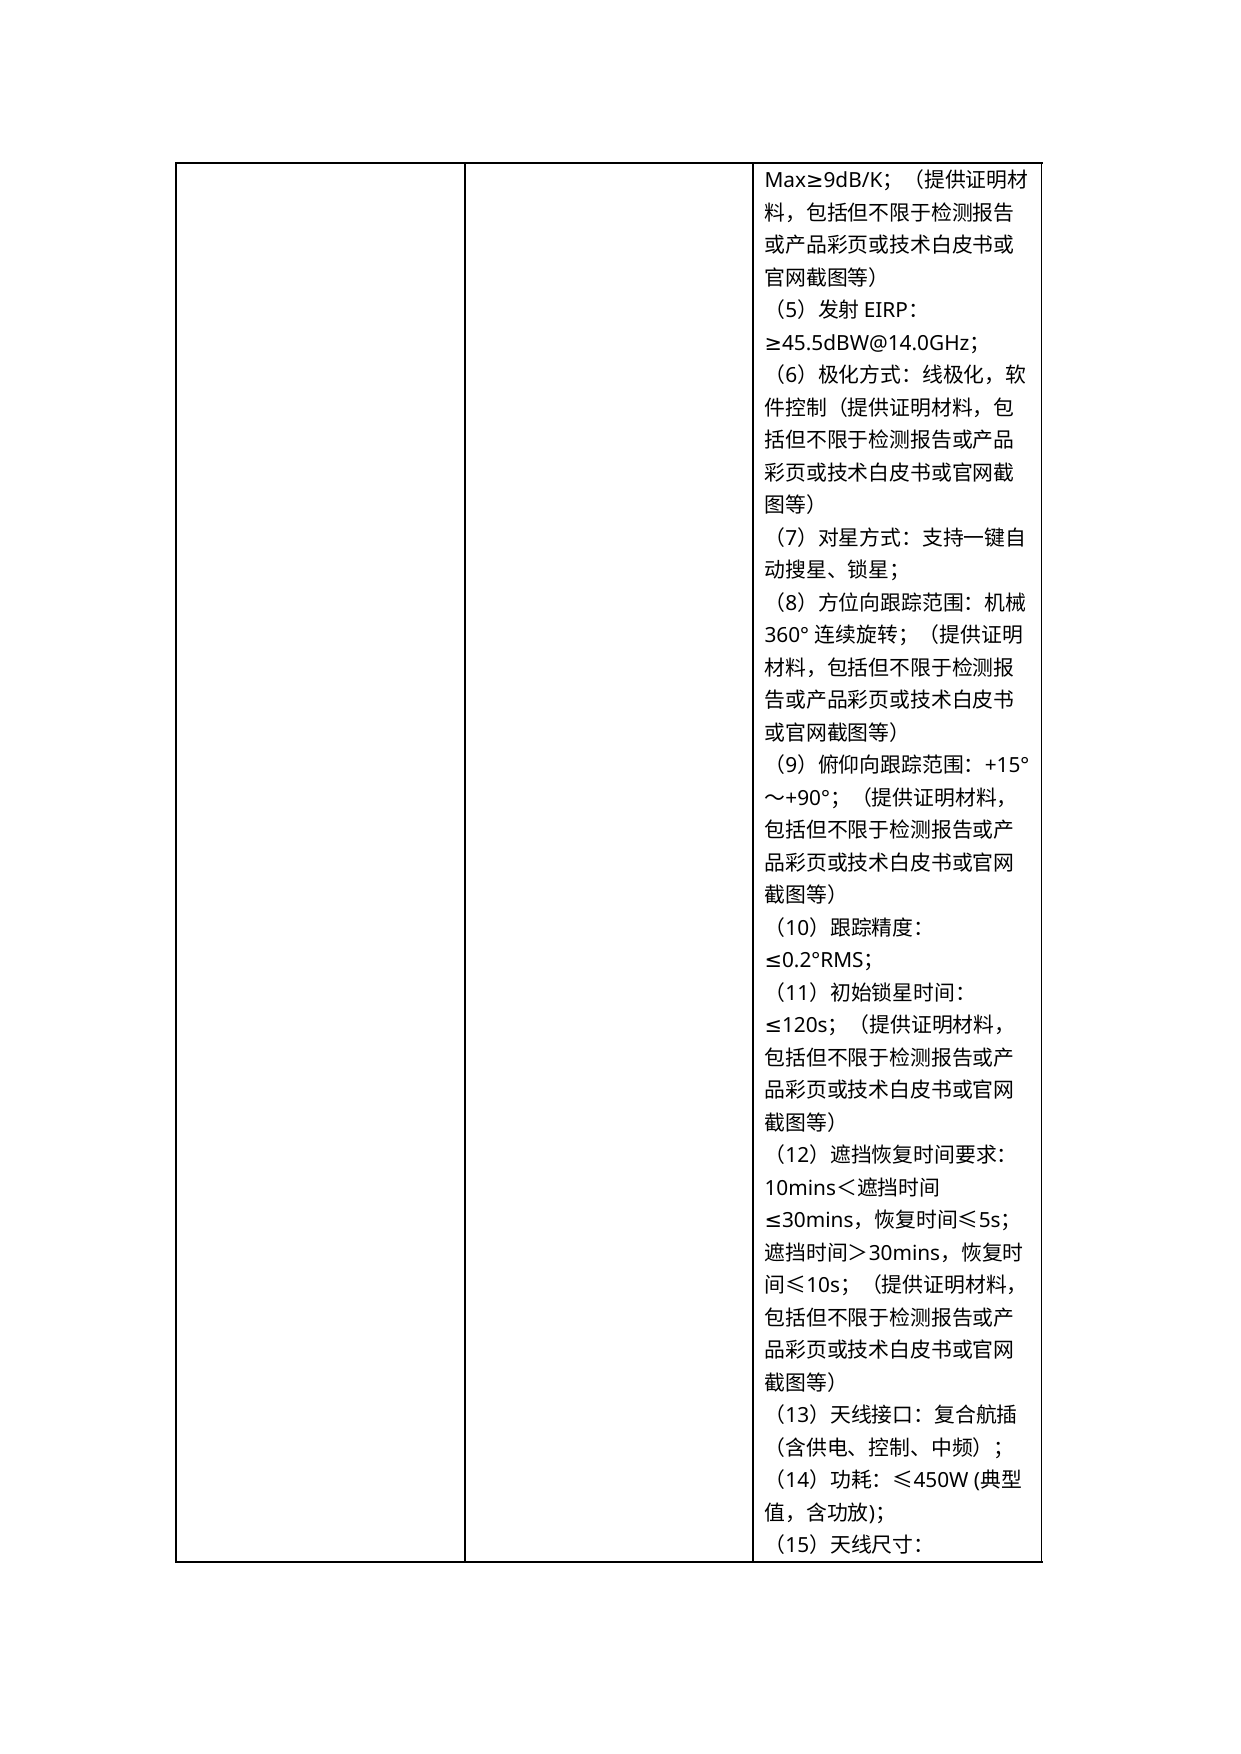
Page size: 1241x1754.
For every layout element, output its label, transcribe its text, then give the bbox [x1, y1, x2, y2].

table_cell 1 [177, 164, 464, 1561]
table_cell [754, 164, 1041, 1561]
table_cell ★ [466, 164, 752, 1561]
